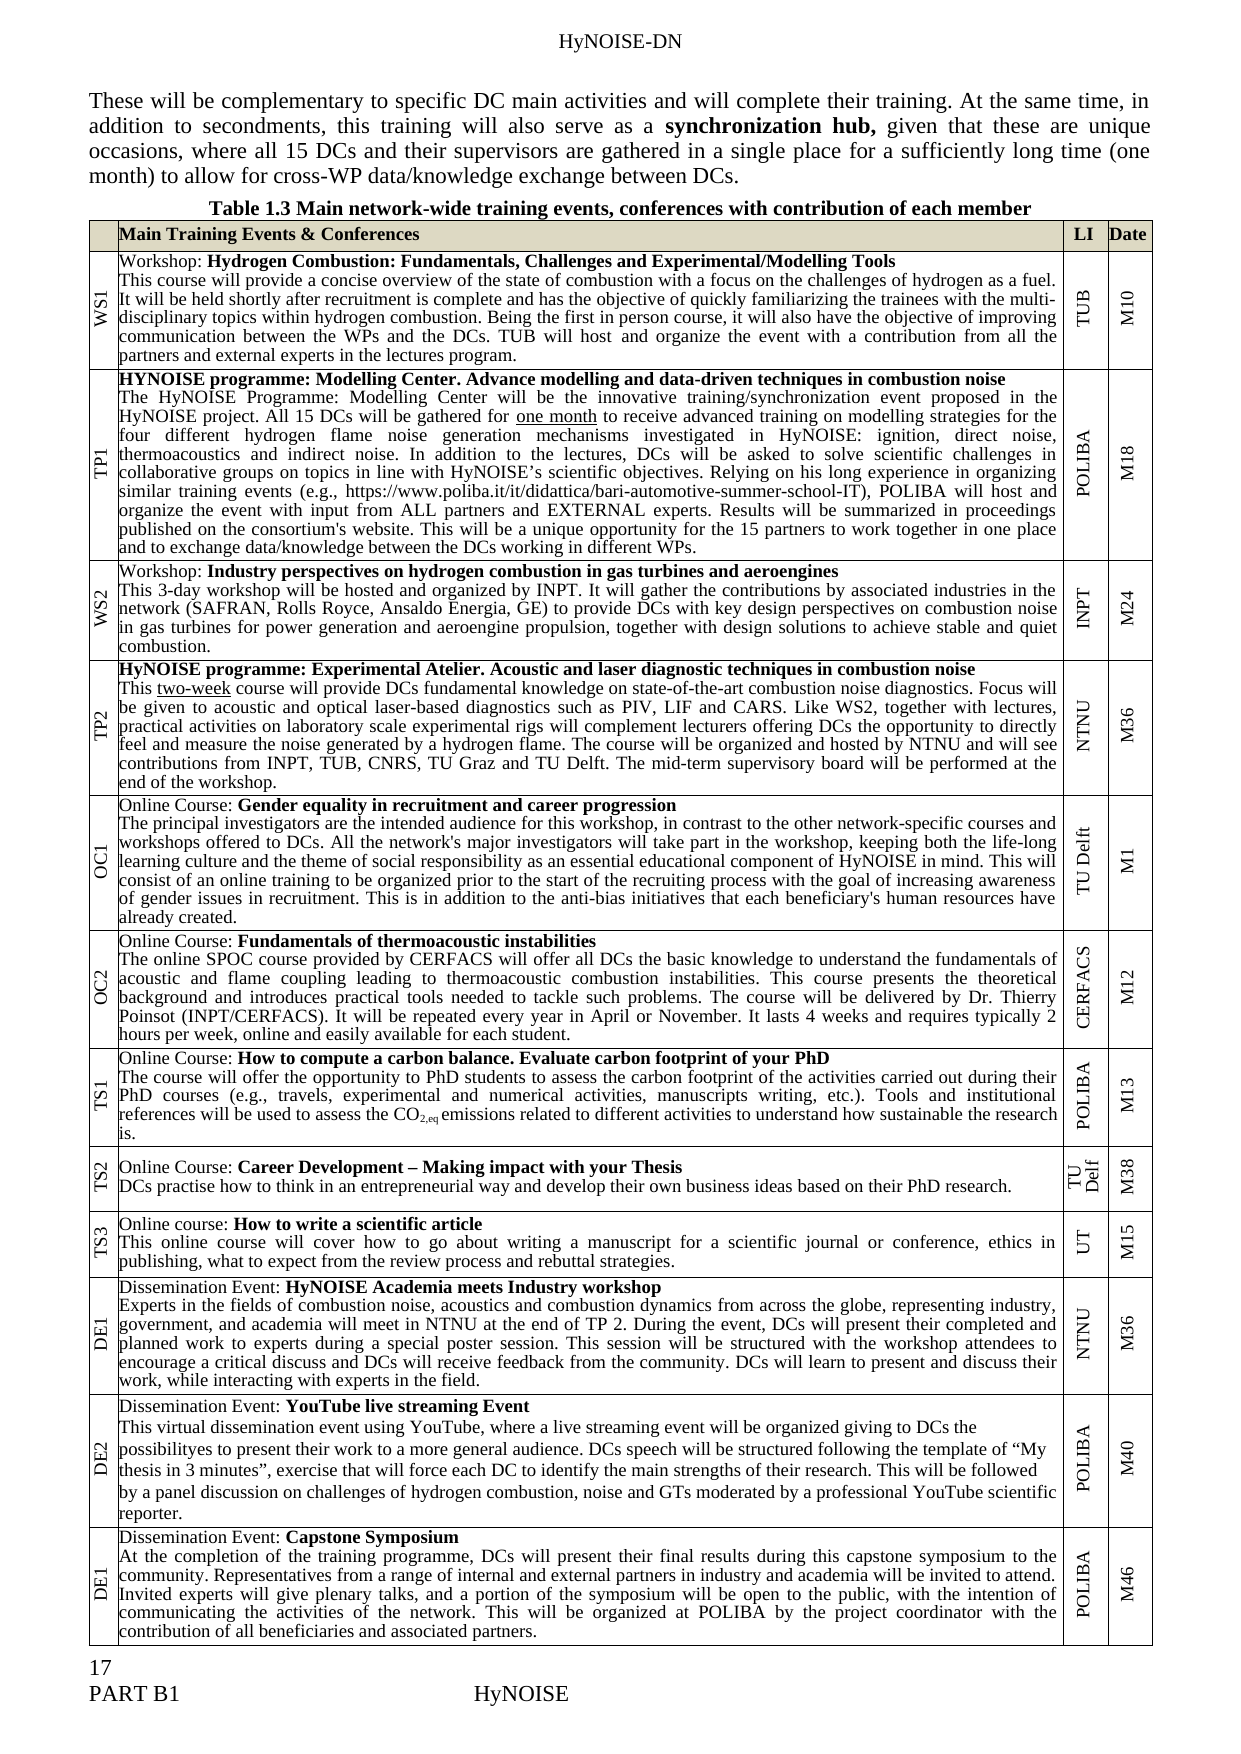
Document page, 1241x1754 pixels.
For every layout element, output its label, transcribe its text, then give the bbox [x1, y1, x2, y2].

table_cell NTNU [1064, 661, 1108, 795]
table_cell M15 [1109, 1212, 1152, 1277]
table_cell Workshop: Hydrogen Combustion: Fundamentals, Challenges and Experimental/Modelling Tools This course will provide a concise overview of the state of combustion with a focus on the challenges of hydrogen as a fuel. It will be held shortly after recruitment is complete and has the objective of quickly familiarizing the trainees with the multi-disciplinary topics within hydrogen combustion. Being the first in person course, it will also have the objective of improving communication between the WPs and the DCs. TUB will host and organize the event with a contribution from all the partners and external experts in the lectures program. [119, 252, 1063, 369]
table_cell TUB [1064, 252, 1108, 369]
text Table 1.3 Main network-wide training events, conferences with contribution of each member [89, 195, 1152, 220]
table_cell M46 [1109, 1528, 1152, 1645]
table_cell M1 [1109, 796, 1152, 930]
table_cell POLIBA [1064, 370, 1108, 560]
table_cell TU Delft [1064, 796, 1108, 930]
table_cell Online Course: Gender equality in recruitment and career progression The principal investigators are the intended audience for this workshop, in contrast to the other network-specific courses and workshops offered to DCs. All the network's major investigators will take part in the workshop, keeping both the life-long learning culture and the theme of social responsibility as an essential educational component of HyNOISE in mind. This will consist of an online training to be organized prior to the start of the recruiting process with the goal of increasing awareness of gender issues in recruitment. This is in addition to the anti-bias initiatives that each beneficiary's human resources have already created. [119, 796, 1063, 930]
table_header [90, 221, 118, 251]
table_cell POLIBA [1064, 1395, 1108, 1527]
table_cell TU Delft [1064, 1147, 1108, 1211]
table_cell TS2 [90, 1147, 118, 1211]
table_cell Dissemination Event: Capstone Symposium At the completion of the training programme, DCs will present their final results during this capstone symposium to the community. Representatives from a range of internal and external partners in industry and academia will be invited to attend. Invited experts will give plenary talks, and a portion of the symposium will be open to the public, with the intention of communicating the activities of the network. This will be organized at POLIBA by the project coordinator with the contribution of all beneficiaries and associated partners. [119, 1528, 1063, 1645]
table_cell CERFACS [1064, 931, 1108, 1048]
table_cell DE2 [90, 1395, 118, 1527]
table_cell M38 [1109, 1147, 1152, 1211]
table_cell DE1 [90, 1528, 118, 1645]
table_cell Online Course: How to compute a carbon balance. Evaluate carbon footprint of your PhD The course will offer the opportunity to PhD students to assess the carbon footprint of the activities carried out during their PhD courses (e.g., travels, experimental and numerical activities, manuscripts writing, etc.). Tools and institutional references will be used to assess the CO2,eq emissions related to different activities to understand how sustainable the research is. [119, 1049, 1063, 1146]
table_cell M13 [1109, 1049, 1152, 1146]
table_cell TP1 [90, 370, 118, 560]
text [89, 89, 1152, 189]
table_cell NTNU [1064, 1278, 1108, 1393]
table_header LI [1064, 221, 1108, 251]
table_cell TS3 [90, 1212, 118, 1277]
table_cell OC1 [90, 796, 118, 930]
table_cell Online course: How to write a scientific article This online course will cover how to go about writing a manuscript for a scientific journal or conference, ethics in publishing, what to expect from the review process and rebuttal strategies. [119, 1212, 1063, 1277]
table_cell POLIBA [1064, 1528, 1108, 1645]
table_cell POLIBA [1064, 1049, 1108, 1146]
table_cell HYNOISE programme: Modelling Center. Advance modelling and data-driven techniques in combustion noise The HyNOISE Programme: Modelling Center will be the innovative training/synchronization event proposed in the HyNOISE project. All 15 DCs will be gathered for one month to receive advanced training on modelling strategies for the four different hydrogen flame noise generation mechanisms investigated in HyNOISE: ignition, direct noise, thermoacoustics and indirect noise. In addition to the lectures, DCs will be asked to solve scientific challenges in collaborative groups on topics in line with HyNOISE’s scientific objectives. Relying on his long experience in organizing similar training events (e.g., https://www.poliba.it/it/didattica/bari-automotive-summer-school-IT), POLIBA will host and organize the event with input from ALL partners and EXTERNAL experts. Results will be summarized in proceedings published on the consortium's website. This will be a unique opportunity for the 15 partners to work together in one place and to exchange data/knowledge between the DCs working in different WPs. [119, 370, 1063, 560]
table_cell M24 [1109, 561, 1152, 660]
table_cell Dissemination Event: YouTube live streaming Event This virtual dissemination event using YouTube, where a live streaming event will be organized giving to DCs the possibilityes to present their work to a more general audience. DCs speech will be structured following the template of “My thesis in 3 minutes”, exercise that will force each DC to identify the main strengths of their research. This will be followed by a panel discussion on challenges of hydrogen combustion, noise and GTs moderated by a professional YouTube scientific reporter. [119, 1395, 1063, 1527]
table_cell INPT [1064, 561, 1108, 660]
table_cell M36 [1109, 661, 1152, 795]
table_header Date [1109, 221, 1152, 251]
table_cell M10 [1109, 252, 1152, 369]
table_cell M18 [1109, 370, 1152, 560]
table_header Main Training Events & Conferences [119, 221, 1063, 251]
table_cell WS1 [90, 252, 118, 369]
table_cell WS2 [90, 561, 118, 660]
table_cell Online Course: Career Development – Making impact with your Thesis DCs practise how to think in an entrepreneurial way and develop their own business ideas based on their PhD research. [119, 1147, 1063, 1211]
table_cell DE1 [90, 1278, 118, 1393]
table_cell TP2 [90, 661, 118, 795]
table_cell Online Course: Fundamentals of thermoacoustic instabilities The online SPOC course provided by CERFACS will offer all DCs the basic knowledge to understand the fundamentals of acoustic and flame coupling leading to thermoacoustic combustion instabilities. This course presents the theoretical background and introduces practical tools needed to tackle such problems. The course will be delivered by Dr. Thierry Poinsot (INPT/CERFACS). It will be repeated every year in April or November. It lasts 4 weeks and requires typically 2 hours per week, online and easily available for each student. [119, 931, 1063, 1048]
table_cell Workshop: Industry perspectives on hydrogen combustion in gas turbines and aeroengines This 3-day workshop will be hosted and organized by INPT. It will gather the contributions by associated industries in the network (SAFRAN, Rolls Royce, Ansaldo Energia, GE) to provide DCs with key design perspectives on combustion noise in gas turbines for power generation and aeroengine propulsion, together with design solutions to achieve stable and quiet combustion. [119, 561, 1063, 660]
table_cell M36 [1109, 1278, 1152, 1393]
table_cell TS1 [90, 1049, 118, 1146]
table_cell M12 [1109, 931, 1152, 1048]
table_cell Dissemination Event: HyNOISE Academia meets Industry workshop Experts in the fields of combustion noise, acoustics and combustion dynamics from across the globe, representing industry, government, and academia will meet in NTNU at the end of TP 2. During the event, DCs will present their completed and planned work to experts during a special poster session. This session will be structured with the workshop attendees to encourage a critical discuss and DCs will receive feedback from the community. DCs will learn to present and discuss their work, while interacting with experts in the field. [119, 1278, 1063, 1393]
table_cell M40 [1109, 1395, 1152, 1527]
table_cell UT [1064, 1212, 1108, 1277]
table_cell OC2 [90, 931, 118, 1048]
table_cell HyNOISE programme: Experimental Atelier. Acoustic and laser diagnostic techniques in combustion noise This two-week course will provide DCs fundamental knowledge on state-of-the-art combustion noise diagnostics. Focus will be given to acoustic and optical laser-based diagnostics such as PIV, LIF and CARS. Like WS2, together with lectures, practical activities on laboratory scale experimental rigs will complement lecturers offering DCs the opportunity to directly feel and measure the noise generated by a hydrogen flame. The course will be organized and hosted by NTNU and will see contributions from INPT, TUB, CNRS, TU Graz and TU Delft. The mid-term supervisory board will be performed at the end of the workshop. [119, 661, 1063, 795]
